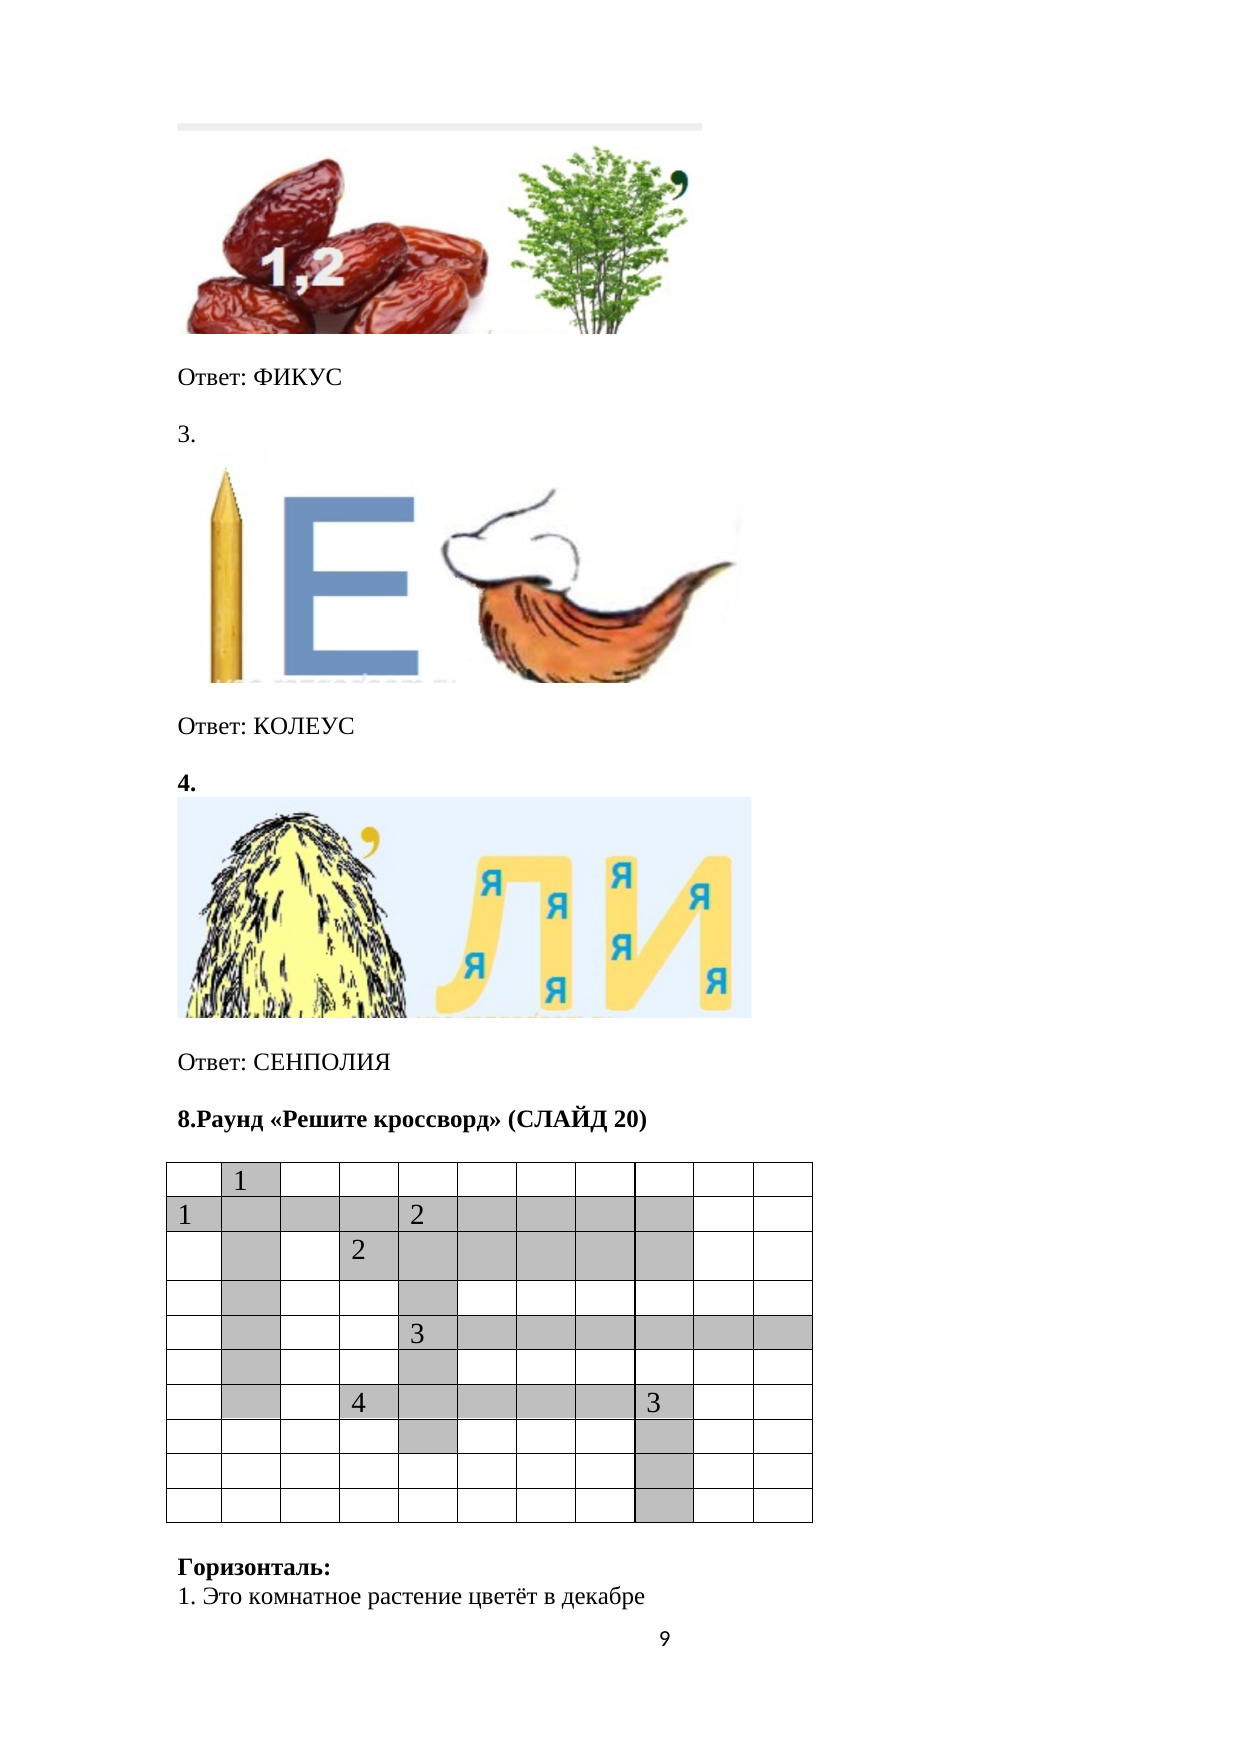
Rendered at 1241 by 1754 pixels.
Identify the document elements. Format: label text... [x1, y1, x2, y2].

table_cell [754, 1316, 812, 1349]
table_cell [517, 1232, 575, 1280]
table_cell [576, 1489, 634, 1522]
table_cell [222, 1197, 280, 1231]
table_cell [399, 1281, 457, 1315]
table_cell [694, 1232, 753, 1280]
table_cell [340, 1489, 398, 1522]
table_cell [458, 1232, 516, 1280]
table_cell [222, 1489, 280, 1522]
table_cell [399, 1489, 457, 1522]
table_cell [576, 1281, 634, 1315]
table_cell [458, 1489, 516, 1522]
table_cell [167, 1420, 221, 1453]
table_cell [340, 1197, 398, 1231]
table_cell [576, 1350, 634, 1384]
table_cell [399, 1232, 457, 1280]
table_cell [281, 1454, 339, 1488]
table_cell [754, 1232, 812, 1280]
table_cell [576, 1420, 634, 1453]
table_cell [222, 1281, 280, 1315]
table_cell 3 [636, 1385, 693, 1418]
table_cell [458, 1281, 516, 1315]
table_cell [694, 1420, 753, 1453]
table_cell [576, 1197, 634, 1231]
table_cell [281, 1350, 339, 1384]
table_cell [222, 1385, 280, 1418]
table_header [281, 1163, 339, 1196]
table_cell [694, 1316, 753, 1349]
table_header [754, 1163, 812, 1196]
text 1. Это комнатное растение цветёт в декабре [177, 1581, 1152, 1609]
table_cell [754, 1281, 812, 1315]
table_cell [517, 1454, 575, 1488]
table_cell [636, 1420, 693, 1453]
table_header 1 [222, 1163, 280, 1196]
table_cell [576, 1316, 634, 1349]
table_cell [222, 1350, 280, 1384]
table_cell [754, 1454, 812, 1488]
table_cell [222, 1316, 280, 1349]
table_cell [754, 1350, 812, 1384]
table_header [576, 1163, 634, 1196]
table_cell [517, 1385, 575, 1418]
table_cell [399, 1385, 457, 1418]
picture [177, 448, 744, 683]
table_cell [576, 1454, 634, 1488]
table_cell [281, 1385, 339, 1418]
text 3. [177, 419, 1152, 448]
table_header [636, 1163, 693, 1196]
table_cell [281, 1489, 339, 1522]
table_cell [754, 1489, 812, 1522]
table_cell [222, 1454, 280, 1488]
text Горизонталь: [177, 1552, 1152, 1581]
table_cell 2 [340, 1232, 398, 1280]
table_cell 2 [399, 1197, 457, 1231]
table_cell [694, 1350, 753, 1384]
table_cell [458, 1420, 516, 1453]
table_cell [458, 1454, 516, 1488]
table_cell [399, 1420, 457, 1453]
table_cell [694, 1281, 753, 1315]
table_cell [517, 1350, 575, 1384]
table_cell [636, 1316, 693, 1349]
table_cell [222, 1420, 280, 1453]
table_cell [754, 1197, 812, 1231]
table_cell [694, 1489, 753, 1522]
text 8.Раунд «Решите кроссворд» (СЛАЙД 20) [177, 1104, 1152, 1133]
table_cell [458, 1316, 516, 1349]
table_cell [281, 1197, 339, 1231]
text Ответ: ФИКУС [177, 362, 1152, 391]
table_cell [167, 1454, 221, 1488]
table_header [517, 1163, 575, 1196]
table_cell [167, 1316, 221, 1349]
table_cell [636, 1281, 693, 1315]
table_cell [167, 1489, 221, 1522]
table_cell [167, 1232, 221, 1280]
text 4. [177, 768, 1152, 797]
table_cell [281, 1281, 339, 1315]
table_cell [754, 1420, 812, 1453]
table_cell [636, 1197, 693, 1231]
picture [177, 797, 752, 1018]
table_cell [694, 1385, 753, 1418]
table_cell [517, 1316, 575, 1349]
table_cell [458, 1385, 516, 1418]
table_cell 3 [399, 1316, 457, 1349]
table_cell [340, 1350, 398, 1384]
table_cell [517, 1420, 575, 1453]
table_cell 1 [167, 1197, 221, 1231]
table_cell [636, 1454, 693, 1488]
table_cell [636, 1232, 693, 1280]
table_cell [576, 1232, 634, 1280]
table_cell [340, 1454, 398, 1488]
table_cell [167, 1350, 221, 1384]
table_cell [340, 1420, 398, 1453]
table_cell [576, 1385, 634, 1418]
table_cell [754, 1385, 812, 1418]
table_cell [340, 1316, 398, 1349]
table_cell [281, 1420, 339, 1453]
table_cell [694, 1454, 753, 1488]
table_cell [222, 1232, 280, 1280]
table_cell [167, 1281, 221, 1315]
table_cell [167, 1385, 221, 1418]
table_cell 4 [340, 1385, 398, 1418]
table_header [167, 1163, 221, 1196]
table_cell [517, 1281, 575, 1315]
text Ответ: СЕНПОЛИЯ [177, 1047, 1152, 1075]
table_cell [281, 1316, 339, 1349]
table_cell [636, 1489, 693, 1522]
table_cell [517, 1197, 575, 1231]
picture [177, 118, 702, 334]
table_header [399, 1163, 457, 1196]
table_header [340, 1163, 398, 1196]
table_cell [694, 1197, 753, 1231]
table_cell [458, 1197, 516, 1231]
table_header [458, 1163, 516, 1196]
table_cell [399, 1350, 457, 1384]
table_cell [281, 1232, 339, 1280]
table_header [694, 1163, 753, 1196]
table_cell [517, 1489, 575, 1522]
table_cell [340, 1281, 398, 1315]
text Ответ: КОЛЕУС [177, 711, 1152, 739]
table_cell [399, 1454, 457, 1488]
table_cell [636, 1350, 693, 1384]
table_cell [458, 1350, 516, 1384]
